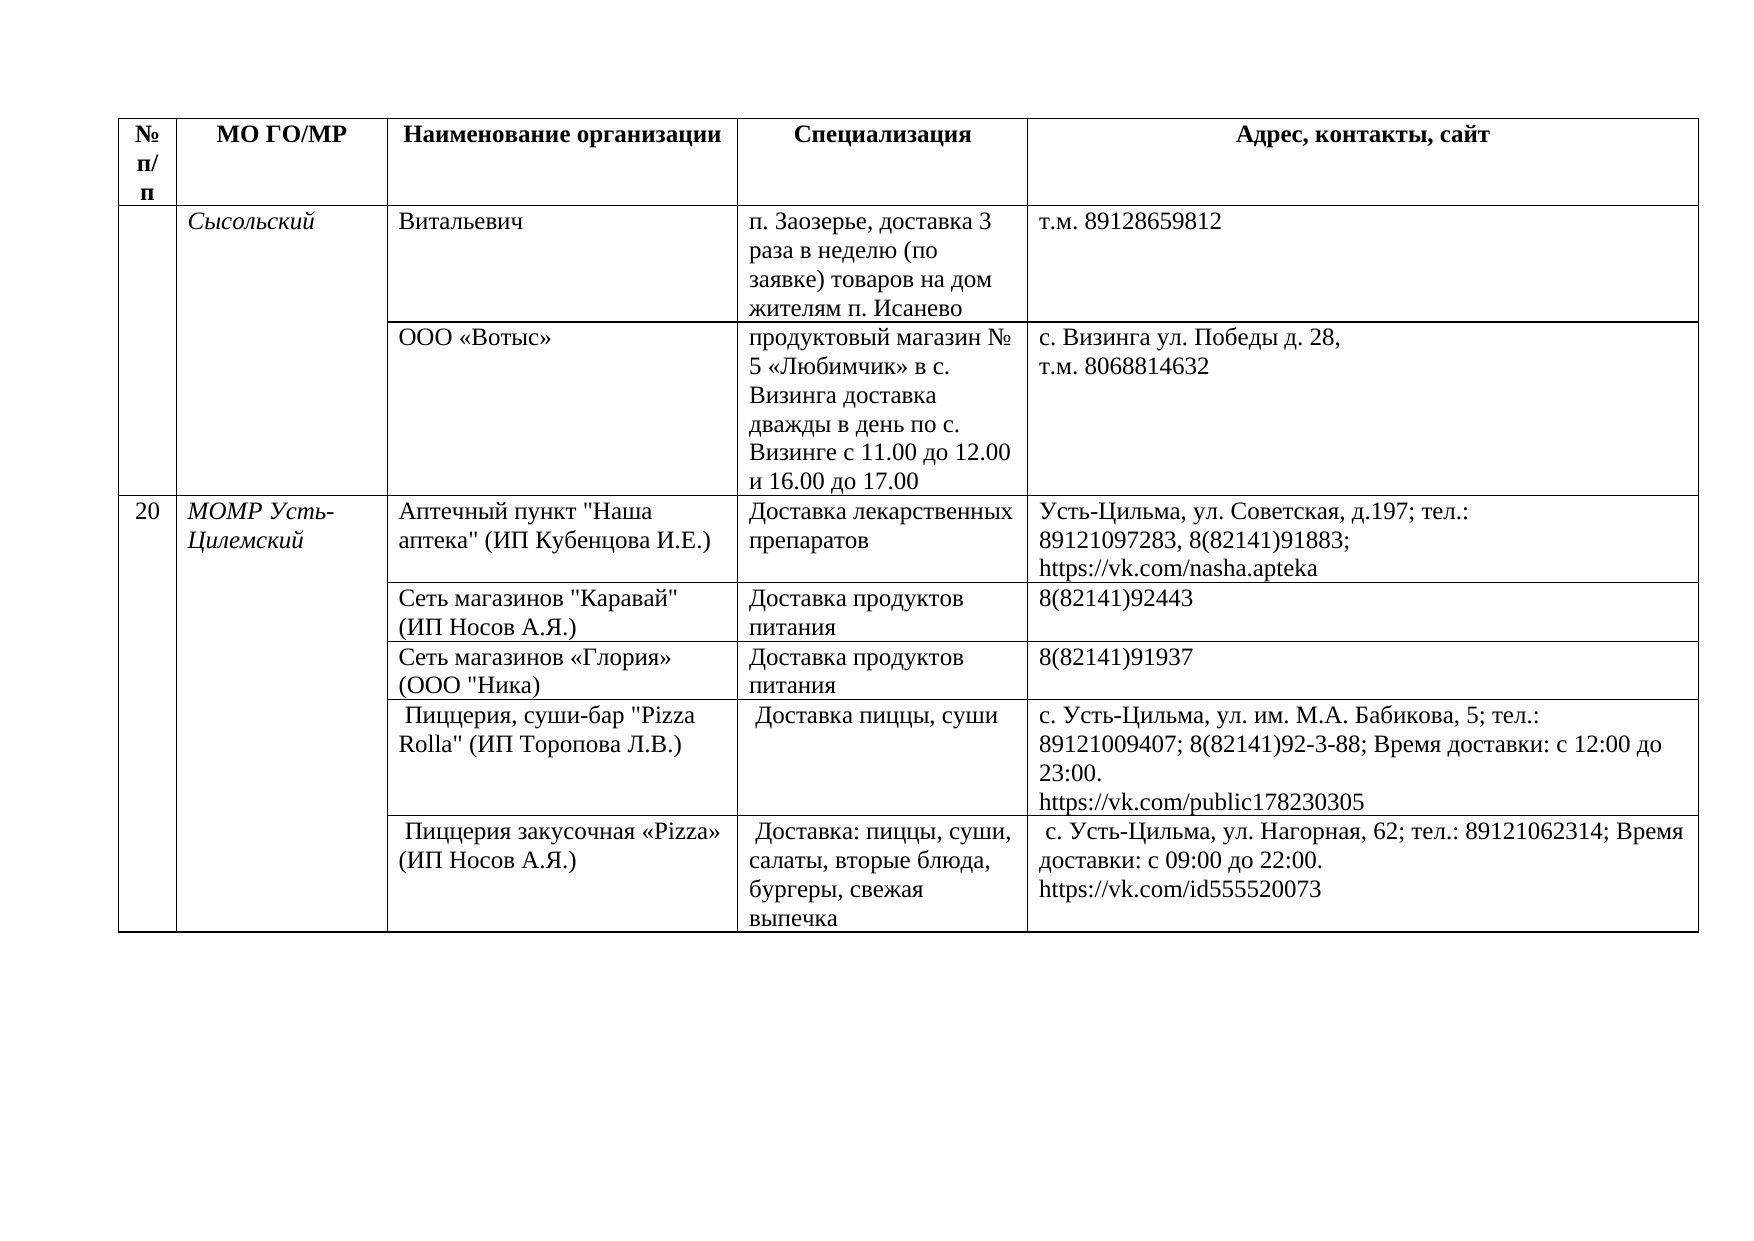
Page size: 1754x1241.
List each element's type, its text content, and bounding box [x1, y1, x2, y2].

table_cell Доставка пиццы, суши [738, 700, 1027, 815]
table_cell ООО «Вотыс» [388, 323, 737, 495]
table_cell Усть-Цильма, ул. Советская, д.197; тел.: 89121097283, 8(82141)91883; https://vk.com/nasha.apteka [1028, 496, 1698, 582]
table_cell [1028, 206, 1698, 321]
table_header Специализация [738, 119, 1027, 205]
table_cell Доставка продуктов питания [738, 642, 1027, 699]
table_cell 8(82141)92443 [1028, 583, 1698, 641]
table_cell ИП Пунегов Александр Витальевич [388, 206, 737, 321]
table_header Адрес, контакты, сайт [1028, 119, 1698, 205]
table_cell Пиццерия, суши-бар "Pizza Rolla" (ИП Торопова Л.В.) [388, 700, 737, 815]
table_cell с. Усть-Цильма, ул. Нагорная, 62; тел.: 89121062314; Время доставки: с 09:00 до 22:00. https://vk.com/id555520073 [1028, 816, 1698, 931]
table_cell с. Визинга ул. Победы д. 28, т.м. 8068814632 [1028, 323, 1698, 495]
table_cell Сеть магазинов «Глория» (ООО "Ника) [388, 642, 737, 699]
table_cell Доставка лекарственных препаратов [738, 496, 1027, 582]
table_header Наименование организации [388, 119, 737, 205]
table_header № п/п [119, 119, 176, 205]
table_cell 20 [119, 496, 176, 931]
table_cell Аптечный пункт "Наша аптека" (ИП Кубенцова И.Е.) [388, 496, 737, 582]
table_cell 8(82141)91937 [1028, 642, 1698, 699]
table_cell МОМР Сысольский [177, 206, 387, 495]
table_cell Сеть магазинов "Каравай" (ИП Носов А.Я.) [388, 583, 737, 641]
table_cell МОМР Усть-Цилемский [177, 496, 387, 931]
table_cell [738, 206, 1027, 321]
table_cell Пиццерия закусочная «Pizza» (ИП Носов А.Я.) [388, 816, 737, 931]
table_cell 19 [119, 206, 176, 495]
table_cell Доставка продуктов питания [738, 583, 1027, 641]
table_header МО ГО/МР [177, 119, 387, 205]
table_cell продуктовый магазин № 5 «Любимчик» в с. Визинга доставка дважды в день по с. Визинге с 11.00 до 12.00 и 16.00 до 17.00 [738, 323, 1027, 495]
table_cell с. Усть-Цильма, ул. им. М.А. Бабикова, 5; тел.: 89121009407; 8(82141)92-3-88; Время доставки: с 12:00 до 23:00. https://vk.com/public178230305 [1028, 700, 1698, 815]
table_cell Доставка: пиццы, суши, салаты, вторые блюда, бургеры, свежая выпечка [738, 816, 1027, 931]
